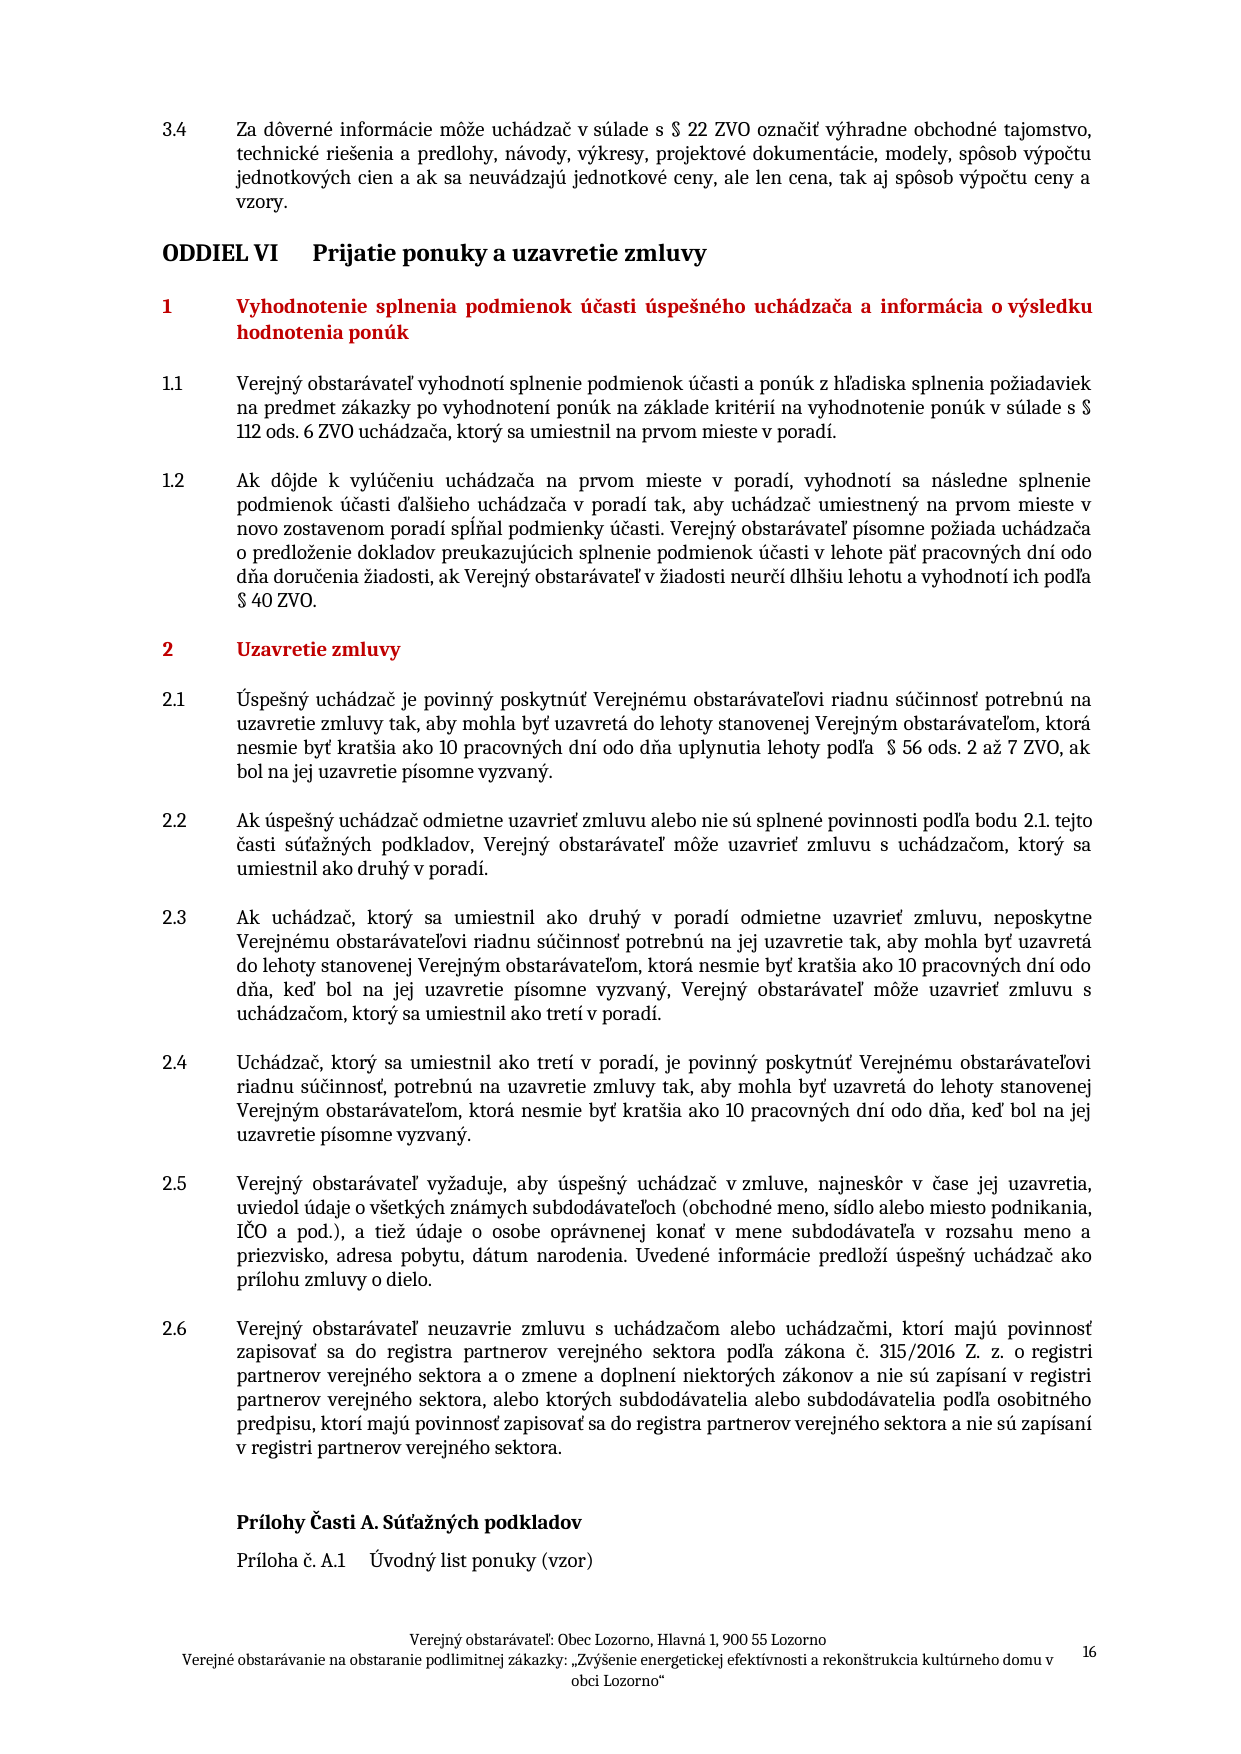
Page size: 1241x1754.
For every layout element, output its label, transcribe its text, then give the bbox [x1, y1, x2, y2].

subtitle Ak úspešný uchádzač odmietne uzavrieť zmluvu alebo nie sú splnené povinnosti podľa bodu 27.1. tejto časti súťažných podkladov, Verejný obstarávateľ môže uzavrieť zmluvu s uchádzačom, ktorý sa umiestnil ako druhý v poradí. [162, 809, 1093, 881]
subtitle Za dôverné informácie môže uchádzač v súlade s § 22 ZVO označiť výhradne obchodné tajomstvo, technické riešenia a predlohy, návody, výkresy, projektové dokumentácie, modely, spôsob výpočtu jednotkových cien a ak sa neuvádzajú jednotkové ceny, ale len cena, tak aj spôsob výpočtu ceny a vzory. [162, 118, 1093, 214]
text Prílohy Časti A. Súťažných podkladov [236, 1511, 1093, 1535]
subtitle Verejný obstarávateľ neuzavrie zmluvu s uchádzačom alebo uchádzačmi, ktorí majú povinnosť zapisovať sa do registra partnerov verejného sektora podľa zákona č. 315/2016 Z. z. o registri partnerov verejného sektora a o zmene a doplnení niektorých zákonov a nie sú zapísaní v registri partnerov verejného sektora, alebo ktorých subdodávatelia alebo subdodávatelia podľa osobitného predpisu, ktorí majú povinnosť zapisovať sa do registra partnerov verejného sektora a nie sú zapísaní v registri partnerov verejného sektora. [162, 1316, 1093, 1460]
subtitle Vyhodnotenie splnenia podmienok účasti úspešného uchádzača a informácia o výsledku hodnotenia ponúk [162, 295, 1093, 345]
subtitle Úspešný uchádzač je povinný poskytnúť Verejnému obstarávateľovi riadnu súčinnosť potrebnú na uzavretie zmluvy tak, aby mohla byť uzavretá do lehoty stanovenej Verejným obstarávateľom, ktorá nesmie byť kratšia ako 10 pracovných dní odo dňa uplynutia lehoty podľa § 56 ods. 2 až 7 ZVO, ak bol na jej uzavretie písomne vyzvaný. [162, 688, 1093, 784]
subtitle Uzavretie zmluvy [162, 637, 1093, 661]
subtitle Prijatie ponuky a uzavretie zmluvy [162, 239, 1093, 268]
subtitle Uchádzač, ktorý sa umiestnil ako tretí v poradí, je povinný poskytnúť Verejnému obstarávateľovi riadnu súčinnosť, potrebnú na uzavretie zmluvy tak, aby mohla byť uzavretá do lehoty stanovenej Verejným obstarávateľom, ktorá nesmie byť kratšia ako 10 pracovných dní odo dňa, keď bol na jej uzavretie písomne vyzvaný. [162, 1051, 1093, 1146]
subtitle Ak uchádzač, ktorý sa umiestnil ako druhý v poradí odmietne uzavrieť zmluvu, neposkytne Verejnému obstarávateľovi riadnu súčinnosť potrebnú na jej uzavretie tak, aby mohla byť uzavretá do lehoty stanovenej Verejným obstarávateľom, ktorá nesmie byť kratšia ako 10 pracovných dní odo dňa, keď bol na jej uzavretie písomne vyzvaný, Verejný obstarávateľ môže uzavrieť zmluvu s uchádzačom, ktorý sa umiestnil ako tretí v poradí. [162, 906, 1093, 1026]
subtitle Ak dôjde k vylúčeniu uchádzača na prvom mieste v poradí, vyhodnotí sa následne splnenie podmienok účasti ďalšieho uchádzača v poradí tak, aby uchádzač umiestnený na prvom mieste v novo zostavenom poradí spĺňal podmienky účasti. Verejný obstarávateľ písomne požiada uchádzača o predloženie dokladov preukazujúcich splnenie podmienok účasti v lehote päť pracovných dní odo dňa doručenia žiadosti, ak Verejný obstarávateľ v žiadosti neurčí dlhšiu lehotu a vyhodnotí ich podľa § 40 ZVO. [162, 468, 1093, 612]
text Príloha č. A.1 Úvodný list ponuky (vzor) [236, 1549, 1093, 1573]
subtitle Verejný obstarávateľ vyžaduje, aby úspešný uchádzač v zmluve, najneskôr v čase jej uzavretia, uviedol údaje o všetkých známych subdodávateľoch (obchodné meno, sídlo alebo miesto podnikania, IČO a pod.), a tiež údaje o osobe oprávnenej konať v mene subdodávateľa v rozsahu meno a priezvisko, adresa pobytu, dátum narodenia. Uvedené informácie predloží úspešný uchádzač ako prílohu zmluvy o dielo. [162, 1171, 1093, 1291]
subtitle Verejný obstarávateľ vyhodnotí splnenie podmienok účasti a ponúk z hľadiska splnenia požiadaviek na predmet zákazky po vyhodnotení ponúk na základe kritérií na vyhodnotenie ponúk v súlade s § 112 ods. 6 ZVO uchádzača, ktorý sa umiestnil na prvom mieste v poradí. [162, 372, 1093, 443]
